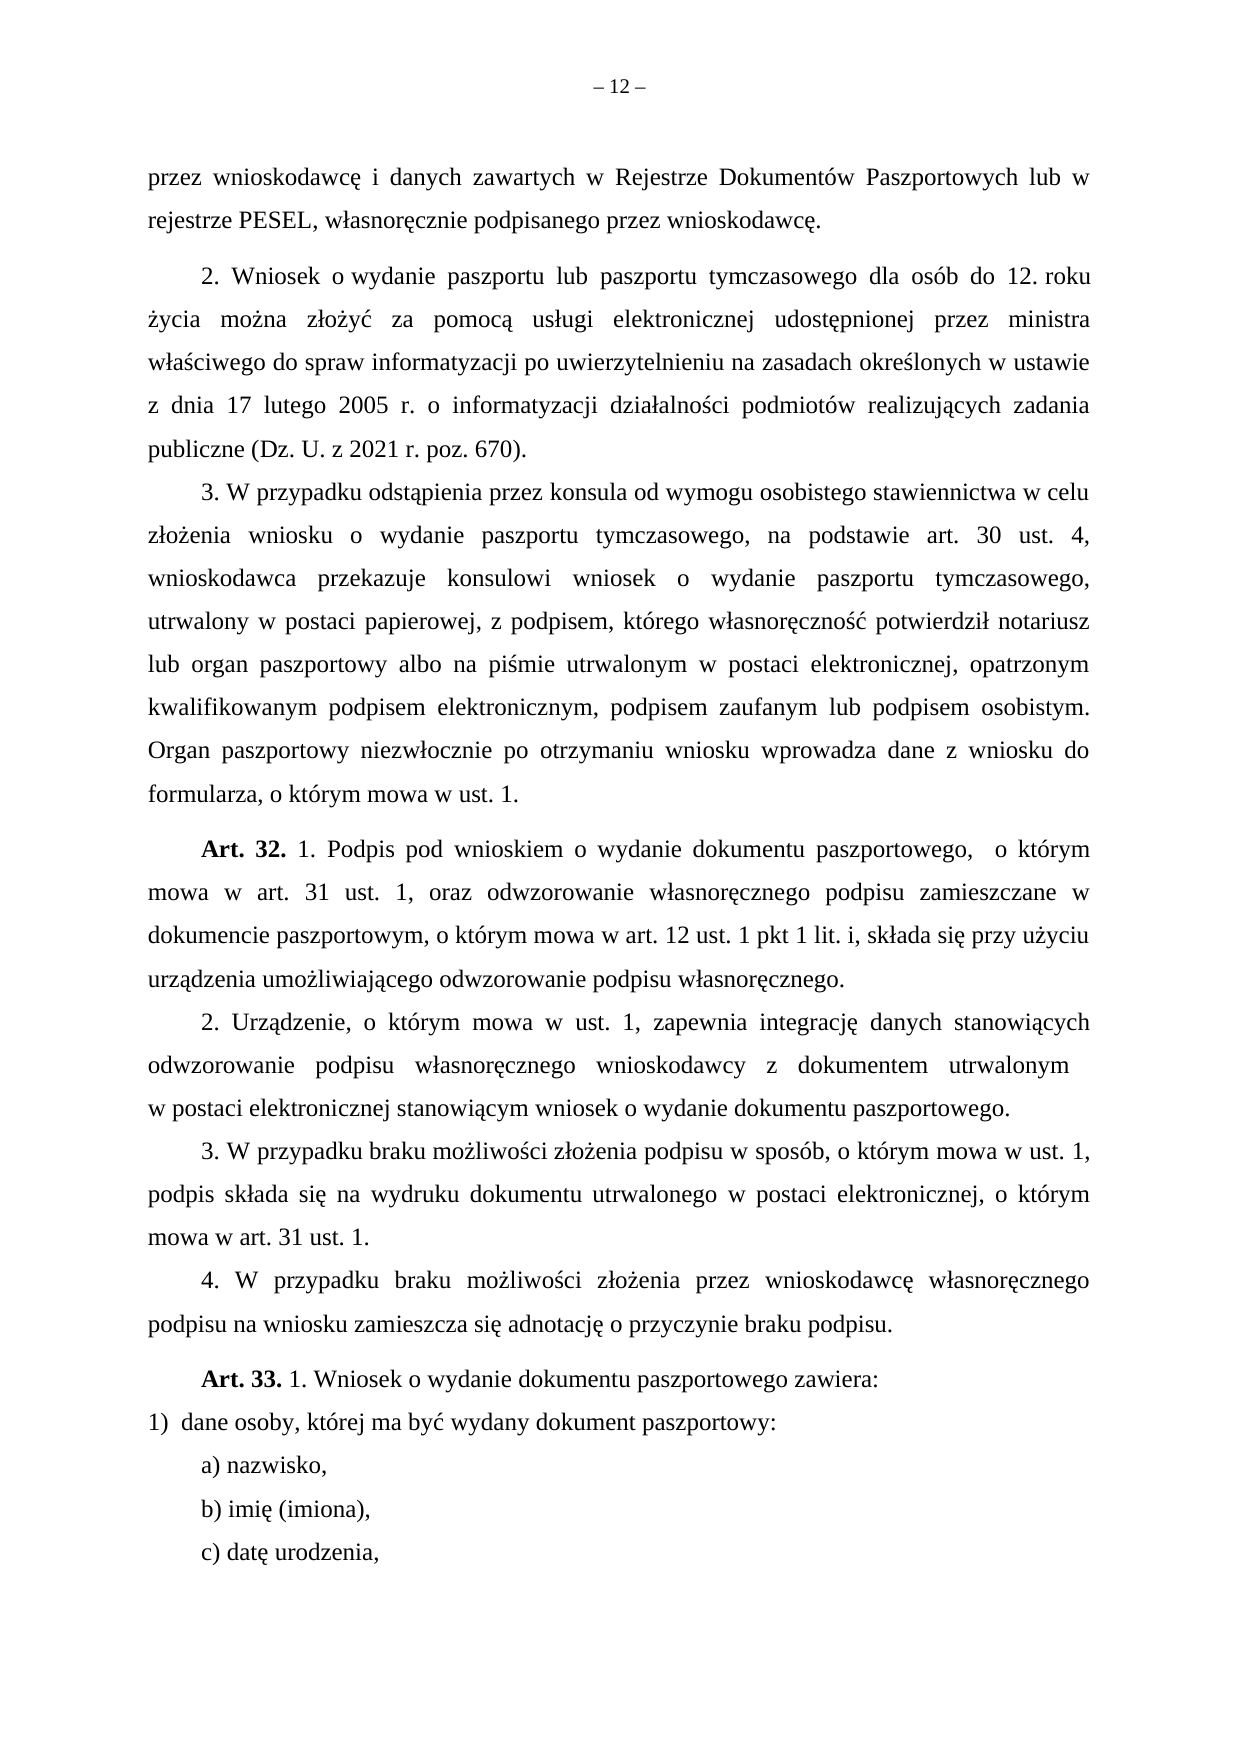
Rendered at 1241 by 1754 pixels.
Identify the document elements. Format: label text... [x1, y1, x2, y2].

text a) nazwisko, [201, 1451, 1091, 1479]
text b) imię (imiona), [201, 1494, 1091, 1522]
text Art. 32. 1. Podpis pod wnioskiem o wydanie dokumentu paszportowego, o którym mowa w art. 31 ust. 1, oraz odwzorowanie własnoręcznego podpisu zamieszczane w dokumencie paszportowym, o którym mowa w art. 12 ust. 1 pkt 1 lit. i, składa się przy użyciu urządzenia umożliwiającego odwzorowanie podpisu własnoręcznego. [148, 834, 1091, 992]
text 2. Wniosek o wydanie paszportu lub paszportu tymczasowego dla osób do 12. roku życia można złożyć za pomocą usługi elektronicznej udostępnionej przez ministra właściwego do spraw informatyzacji po uwierzytelnieniu na zasadach określonych w ustawie z dnia 17 lutego 2005 r. o informatyzacji działalności podmiotów realizujących zadania publiczne (Dz. U. z 2021 r. poz. 670). [148, 261, 1091, 462]
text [148, 162, 1091, 234]
text 2. Urządzenie, o którym mowa w ust. 1, zapewnia integrację danych stanowiących odwzorowanie podpisu własnoręcznego wnioskodawcy z dokumentem utrwalonym w postaci elektronicznej stanowiącym wniosek o wydanie dokumentu paszportowego. [148, 1007, 1091, 1122]
text 3. W przypadku braku możliwości złożenia podpisu w sposób, o którym mowa w ust. 1, podpis składa się na wydruku dokumentu utrwalonego w postaci elektronicznej, o którym mowa w art. 31 ust. 1. [148, 1136, 1091, 1251]
text 3. W przypadku odstąpienia przez konsula od wymogu osobistego stawiennictwa w celu złożenia wniosku o wydanie paszportu tymczasowego, na podstawie art. 30 ust. 4, wnioskodawca przekazuje konsulowi wniosek o wydanie paszportu tymczasowego, utrwalony w postaci papierowej, z podpisem, którego własnoręczność potwierdził notariusz lub organ paszportowy albo na piśmie utrwalonym w postaci elektronicznej, opatrzonym kwalifikowanym podpisem elektronicznym, podpisem zaufanym lub podpisem osobistym. Organ paszportowy niezwłocznie po otrzymaniu wniosku wprowadza dane z wniosku do formularza, o którym mowa w ust. 1. [148, 477, 1091, 807]
text c) datę urodzenia, [201, 1537, 1091, 1566]
text Art. 33. 1. Wniosek o wydanie dokumentu paszportowego zawiera: [148, 1364, 1091, 1393]
text 1) dane osoby, której ma być wydany dokument paszportowy: [148, 1407, 1091, 1436]
text 4. W przypadku braku możliwości złożenia przez wnioskodawcę własnoręcznego podpisu na wniosku zamieszcza się adnotację o przyczynie braku podpisu. [148, 1266, 1091, 1337]
